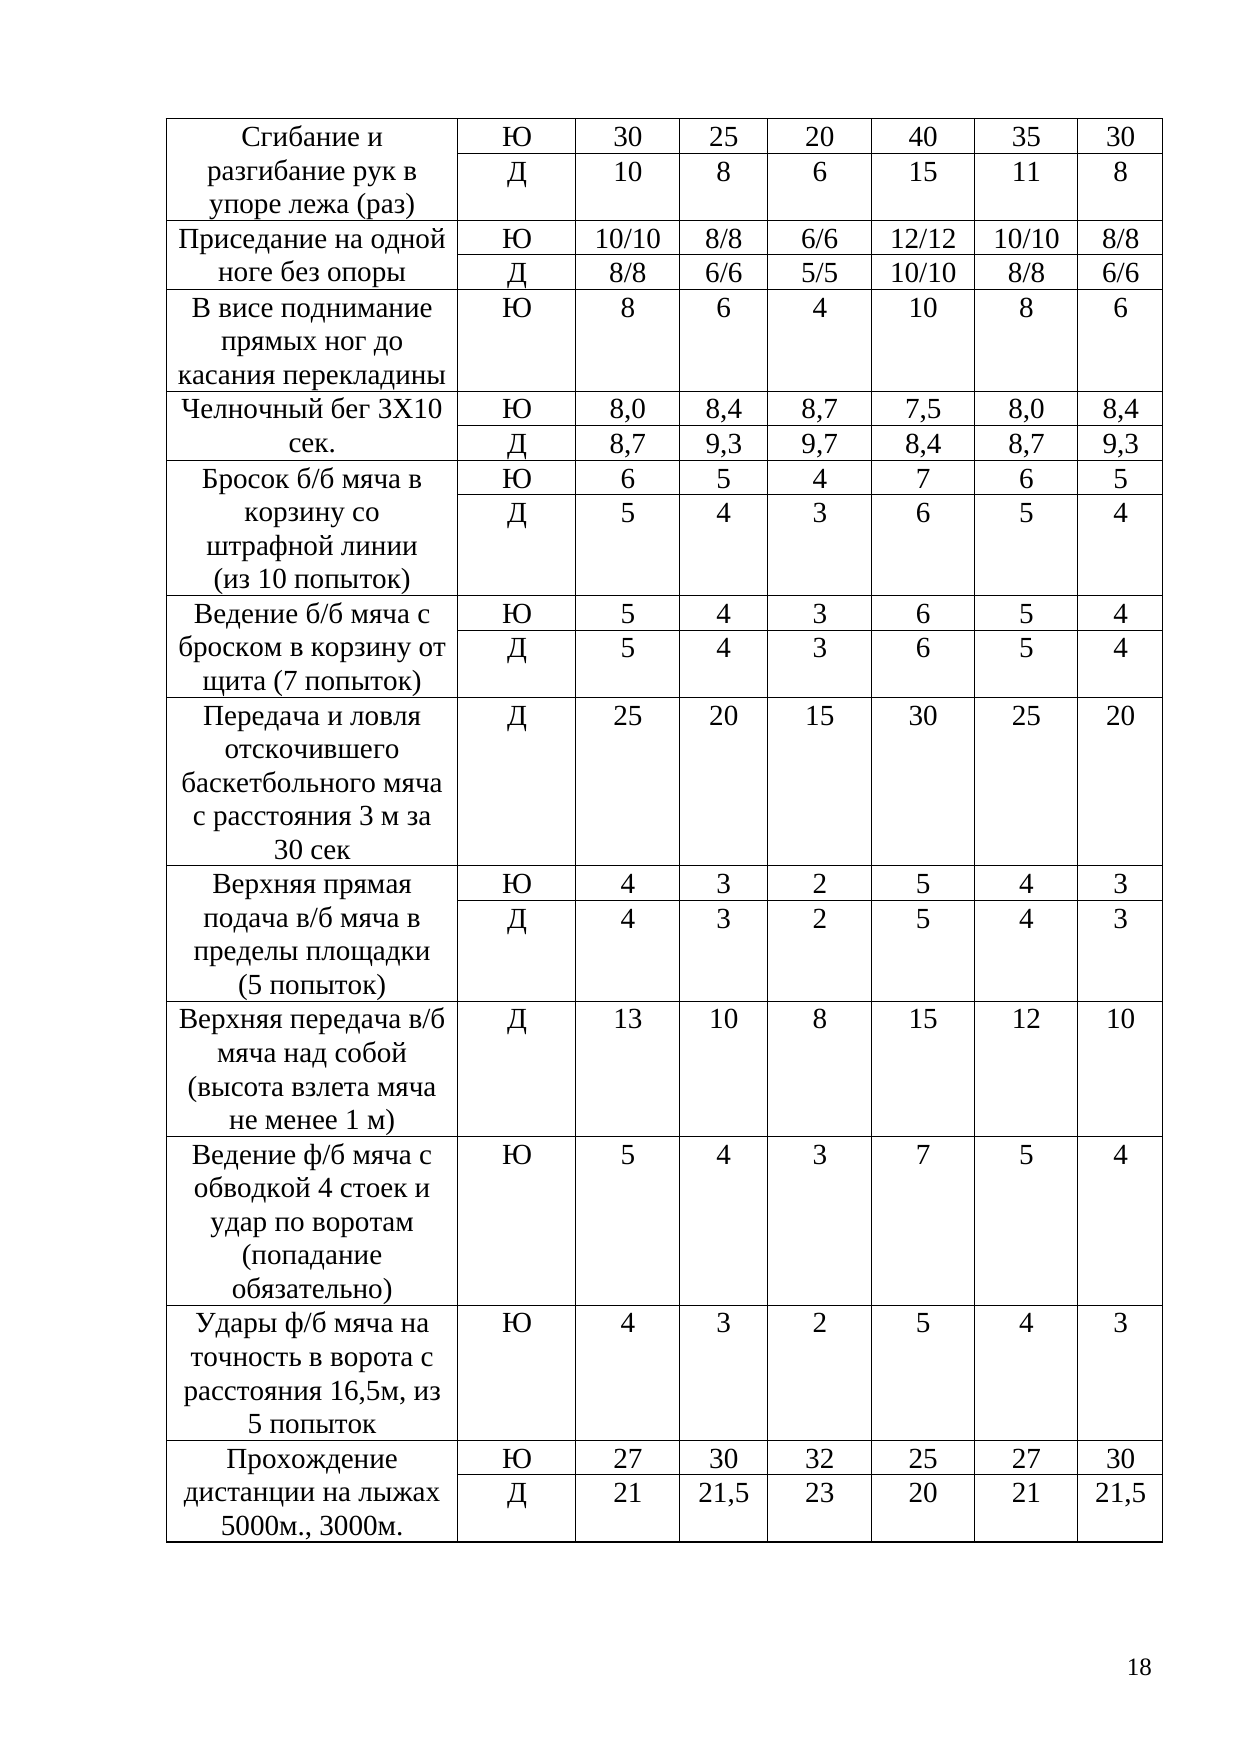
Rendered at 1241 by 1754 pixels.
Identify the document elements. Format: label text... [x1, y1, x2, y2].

table_cell 23 [768, 1475, 871, 1541]
table_cell 3 [768, 596, 871, 629]
table_cell 5 [975, 495, 1077, 595]
table_cell 6 [680, 290, 767, 391]
table_cell 8/8 [680, 221, 767, 254]
table_cell Ю [458, 1306, 575, 1440]
table_cell Д [458, 495, 575, 595]
table_cell 6/6 [768, 221, 871, 254]
table_cell 5 [576, 495, 679, 595]
table_cell 4 [680, 631, 767, 697]
table_cell 8,0 [576, 392, 679, 425]
table_cell 10/10 [872, 255, 974, 289]
table_cell 4 [576, 901, 679, 1001]
table_cell Ю [458, 290, 575, 391]
table_cell 8,7 [576, 426, 679, 460]
table_cell 4 [680, 596, 767, 629]
table_cell Верхняя передача в/б мяча над собой (высота взлета мяча не менее 1 м) [167, 1002, 457, 1136]
table_cell 3 [1078, 1306, 1162, 1440]
table_cell 9,3 [680, 426, 767, 460]
table_cell 6 [1078, 290, 1162, 391]
table_cell 12 [975, 1002, 1077, 1136]
table_cell 3 [1078, 866, 1162, 900]
table_cell Д [458, 426, 575, 460]
table_cell 25 [975, 698, 1077, 865]
table_cell 8,4 [872, 426, 974, 460]
table_cell 8/8 [1078, 221, 1162, 254]
table_cell 20 [680, 698, 767, 865]
table_cell Ю [458, 866, 575, 900]
table_cell Д [458, 901, 575, 1001]
table_cell 15 [872, 1002, 974, 1136]
table_cell 3 [1078, 901, 1162, 1001]
table_cell 27 [975, 1441, 1077, 1474]
table_cell Ю [458, 221, 575, 254]
table_cell 30 [576, 119, 679, 153]
table_cell 27 [576, 1441, 679, 1474]
table_cell 4 [680, 1137, 767, 1304]
table_cell Передача и ловля отскочившего баскетбольного мяча с расстояния 3 м за 30 сек [167, 698, 457, 865]
table_cell 5 [872, 866, 974, 900]
table_cell Д [458, 698, 575, 865]
table_cell 30 [680, 1441, 767, 1474]
table_cell 8,7 [975, 426, 1077, 460]
table_cell 10 [576, 154, 679, 220]
table_cell 8,4 [680, 392, 767, 425]
table_cell Д [458, 154, 575, 220]
table_cell Ю [458, 596, 575, 629]
table_cell Ведение ф/б мяча с обводкой 4 стоек и удар по воротам (попадание обязательно) [167, 1137, 457, 1304]
table_cell Верхняя прямая подача в/б мяча в пределы площадки (5 попыток) [167, 866, 457, 1001]
table_cell Ю [458, 461, 575, 494]
table_cell 5 [576, 631, 679, 697]
table_cell 20 [768, 119, 871, 153]
table_cell 5 [576, 1137, 679, 1304]
table_cell 7 [872, 461, 974, 494]
table_cell 10 [872, 290, 974, 391]
table_cell 3 [768, 631, 871, 697]
table_cell 5 [1078, 461, 1162, 494]
table_cell 4 [1078, 1137, 1162, 1304]
table_cell 8,7 [768, 392, 871, 425]
table_cell 3 [768, 495, 871, 595]
table_cell 10 [1078, 1002, 1162, 1136]
table_cell 4 [975, 866, 1077, 900]
table_cell 9,3 [1078, 426, 1162, 460]
table_cell Бросок б/б мяча в корзину со штрафной линии (из 10 попыток) [167, 461, 457, 595]
table_cell Ю [458, 1137, 575, 1304]
table_cell 25 [576, 698, 679, 865]
table_cell 21 [576, 1475, 679, 1541]
table_cell 5 [576, 596, 679, 629]
table_cell 21 [975, 1475, 1077, 1541]
table_cell 4 [975, 901, 1077, 1001]
table_cell 8 [576, 290, 679, 391]
table_cell 6 [872, 631, 974, 697]
table_cell Сгибание и разгибание рук в упоре лежа (раз) [167, 119, 457, 220]
table_cell 8 [680, 154, 767, 220]
table_cell 8/8 [975, 255, 1077, 289]
table_cell Ю [458, 392, 575, 425]
table_cell 4 [576, 866, 679, 900]
table_cell 25 [872, 1441, 974, 1474]
table_cell 30 [1078, 119, 1162, 153]
table_cell 35 [975, 119, 1077, 153]
table_cell 6 [872, 495, 974, 595]
table_cell 25 [680, 119, 767, 153]
table_cell Д [458, 1475, 575, 1541]
table_cell 5 [872, 901, 974, 1001]
table_cell 5 [975, 631, 1077, 697]
table_cell 8,4 [1078, 392, 1162, 425]
table_cell Прохождение дистанции на лыжах 5000м., 3000м. [167, 1441, 457, 1541]
table_cell 2 [768, 901, 871, 1001]
table_cell Приседание на одной ноге без опоры [167, 221, 457, 289]
table_cell 3 [680, 901, 767, 1001]
table_cell 8 [1078, 154, 1162, 220]
table_cell 6/6 [1078, 255, 1162, 289]
table_cell 8/8 [576, 255, 679, 289]
table_cell 20 [872, 1475, 974, 1541]
table_cell 3 [768, 1137, 871, 1304]
table_cell 5/5 [768, 255, 871, 289]
table_cell 30 [1078, 1441, 1162, 1474]
table_cell Ю [458, 119, 575, 153]
table_cell 4 [576, 1306, 679, 1440]
table_cell Ведение б/б мяча с броском в корзину от щита (7 попыток) [167, 596, 457, 697]
table_cell 2 [768, 1306, 871, 1440]
table_cell 4 [768, 290, 871, 391]
table_cell 7 [872, 1137, 974, 1304]
table_cell 30 [872, 698, 974, 865]
table_cell 10/10 [576, 221, 679, 254]
table_cell 6/6 [680, 255, 767, 289]
table_cell 3 [680, 1306, 767, 1440]
table_cell 15 [768, 698, 871, 865]
table_cell 9,7 [768, 426, 871, 460]
table_cell Удары ф/б мяча на точность в ворота с расстояния 16,5м, из 5 попыток [167, 1306, 457, 1440]
table_cell 8,0 [975, 392, 1077, 425]
table_cell 13 [576, 1002, 679, 1136]
table_cell 20 [1078, 698, 1162, 865]
table_cell 4 [680, 495, 767, 595]
table_cell 3 [680, 866, 767, 900]
table_cell Д [458, 1002, 575, 1136]
table_cell 8 [768, 1002, 871, 1136]
table_cell Ю [458, 1441, 575, 1474]
table_cell 4 [1078, 596, 1162, 629]
table_cell 5 [975, 1137, 1077, 1304]
table_cell 5 [975, 596, 1077, 629]
table_cell 5 [872, 1306, 974, 1440]
table_cell 10/10 [975, 221, 1077, 254]
table_cell В висе поднимание прямых ног до касания перекладины [167, 290, 457, 391]
table_cell 4 [1078, 631, 1162, 697]
table_cell Д [458, 631, 575, 697]
table_cell 2 [768, 866, 871, 900]
table_cell 11 [975, 154, 1077, 220]
table_cell 21,5 [1078, 1475, 1162, 1541]
table_cell 4 [975, 1306, 1077, 1440]
table_cell 15 [872, 154, 974, 220]
table_cell Д [458, 255, 575, 289]
table_cell 6 [975, 461, 1077, 494]
table_cell 4 [768, 461, 871, 494]
table_cell 21,5 [680, 1475, 767, 1541]
table_cell 40 [872, 119, 974, 153]
table_cell 12/12 [872, 221, 974, 254]
table_cell Челночный бег 3Х10 сек. [167, 392, 457, 460]
table_cell 5 [680, 461, 767, 494]
table_cell 7,5 [872, 392, 974, 425]
table_cell 4 [1078, 495, 1162, 595]
table_cell 6 [872, 596, 974, 629]
table_cell 10 [680, 1002, 767, 1136]
table_cell 8 [975, 290, 1077, 391]
table_cell 6 [768, 154, 871, 220]
table_cell 32 [768, 1441, 871, 1474]
table_cell 6 [576, 461, 679, 494]
